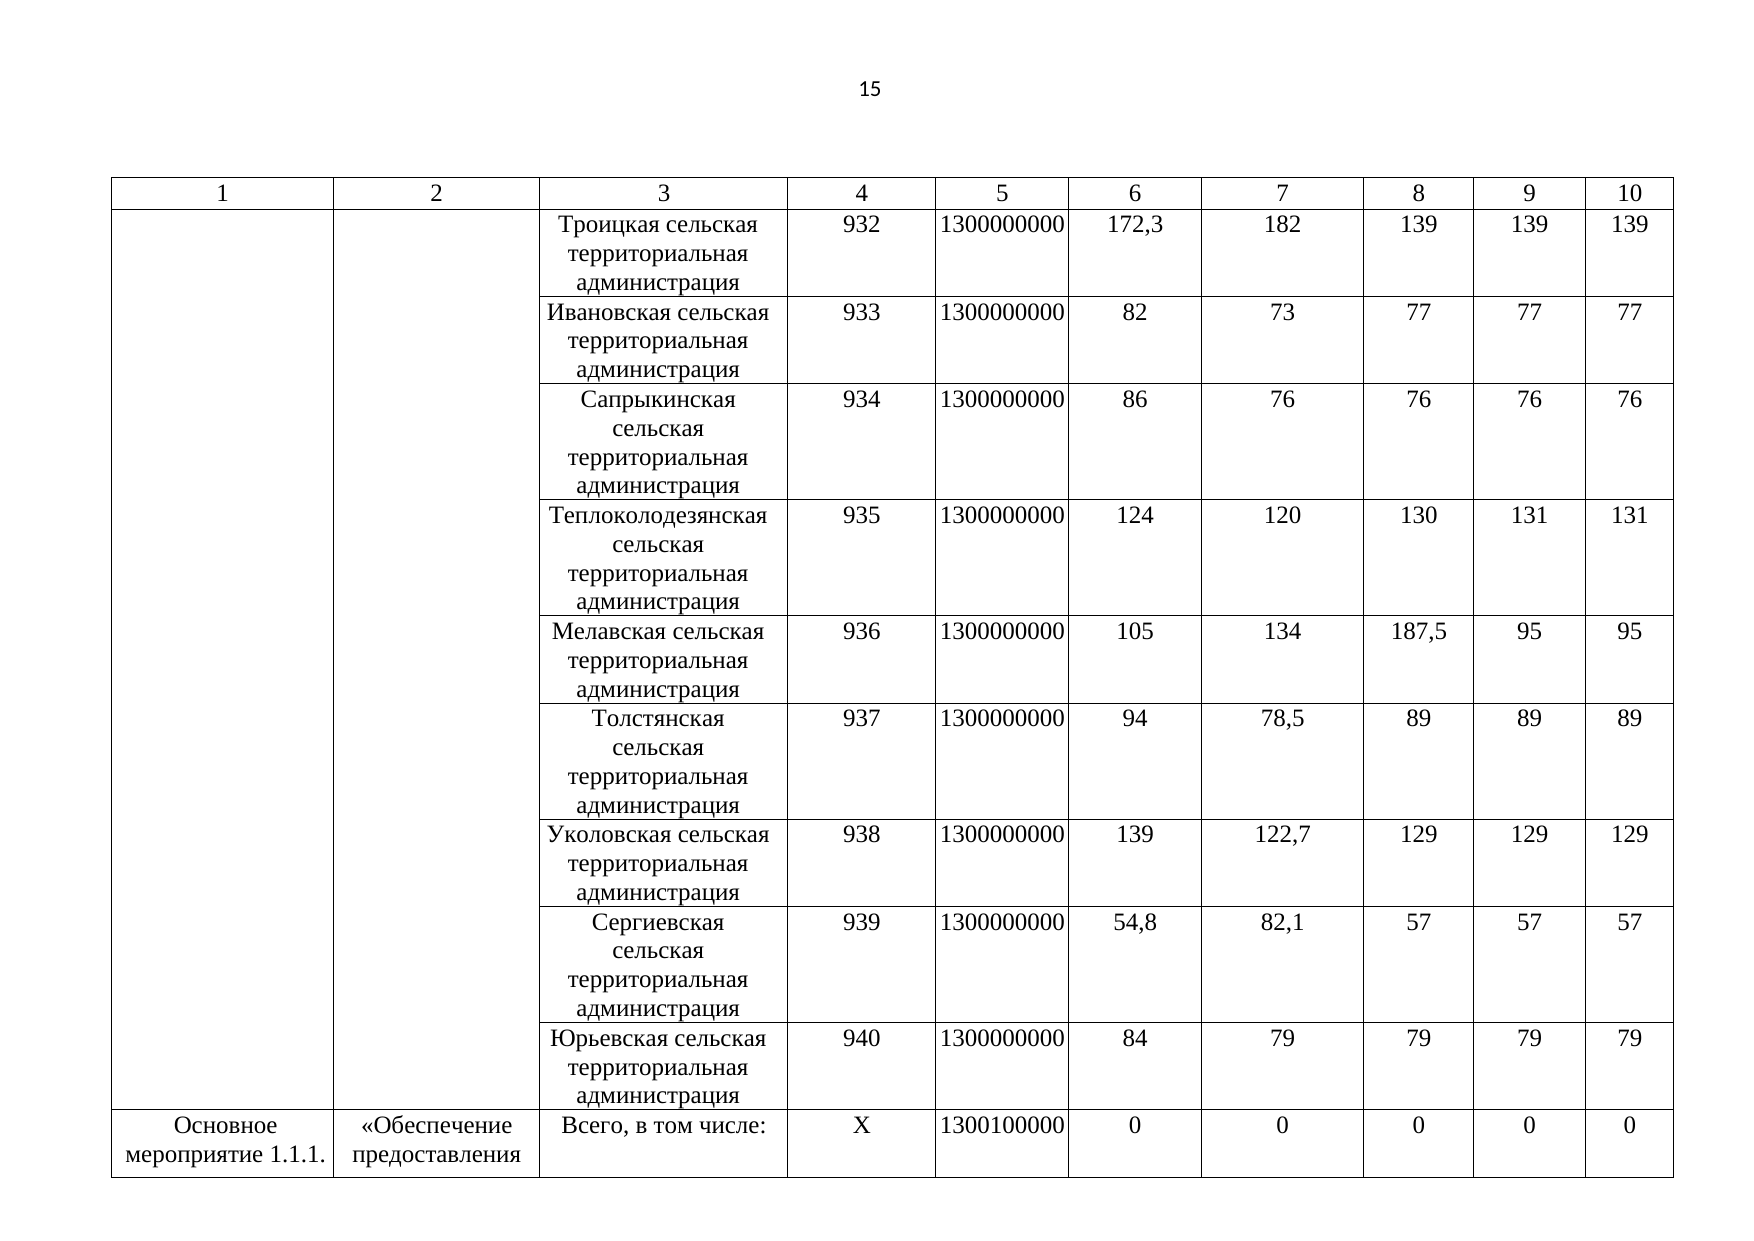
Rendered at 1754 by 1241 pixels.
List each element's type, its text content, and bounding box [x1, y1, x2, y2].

table_header 5 [936, 178, 1068, 208]
table_cell Ивановская сельская территориальная администрация [540, 297, 787, 383]
table_header 3 [540, 178, 787, 208]
table_cell 131 [1586, 500, 1673, 615]
table_cell 1300000000 [936, 907, 1068, 1022]
table_cell Сергиевская сельская территориальная администрация [540, 907, 787, 1022]
table_cell 139 [1364, 210, 1473, 296]
table_cell 76 [1202, 384, 1363, 499]
table_cell 57 [1364, 907, 1473, 1022]
table_cell 940 [788, 1023, 935, 1109]
table_cell Толстянская сельская территориальная администрация [540, 704, 787, 818]
table_cell 134 [1202, 616, 1363, 702]
table_cell 124 [1069, 500, 1201, 615]
table_cell 939 [788, 907, 935, 1022]
table_cell 82,1 [1202, 907, 1363, 1022]
table_cell 129 [1364, 820, 1473, 906]
table_cell 131 [1474, 500, 1585, 615]
table_cell Юрьевская сельская территориальная администрация [540, 1023, 787, 1109]
table_cell 187,5 [1364, 616, 1473, 702]
table_cell 94 [1069, 704, 1201, 818]
table_cell 73 [1202, 297, 1363, 383]
table_header 1 [112, 178, 333, 208]
table_header 9 [1474, 178, 1585, 208]
table_header 2 [334, 178, 539, 208]
table_cell 57 [1586, 907, 1673, 1022]
table_cell 57 [1474, 907, 1585, 1022]
table_cell 1300100000 [936, 1110, 1068, 1177]
table_cell 79 [1202, 1023, 1363, 1109]
table_cell 1300000000 [936, 616, 1068, 702]
table_cell Сапрыкинская сельская территориальная администрация [540, 384, 787, 499]
table_cell 1300000000 [936, 704, 1068, 818]
table_cell 95 [1474, 616, 1585, 702]
table_cell 933 [788, 297, 935, 383]
table_cell Троицкая сельская территориальная администрация [540, 210, 787, 296]
table_cell Всего, в том числе: [540, 1110, 787, 1177]
table_cell 139 [1474, 210, 1585, 296]
table_cell 139 [1586, 210, 1673, 296]
table_cell 76 [1364, 384, 1473, 499]
table_cell 77 [1364, 297, 1473, 383]
table_cell 0 [1364, 1110, 1473, 1177]
table_cell Мелавская сельская территориальная администрация [540, 616, 787, 702]
table_cell 1300000000 [936, 500, 1068, 615]
table_cell 79 [1474, 1023, 1585, 1109]
table_cell 1300000000 [936, 820, 1068, 906]
table_cell Уколовская сельская территориальная администрация [540, 820, 787, 906]
table_cell Х [788, 1110, 935, 1177]
table_cell 120 [1202, 500, 1363, 615]
table_cell 79 [1586, 1023, 1673, 1109]
table_cell 78,5 [1202, 704, 1363, 818]
table_cell 936 [788, 616, 935, 702]
table_cell 182 [1202, 210, 1363, 296]
table_cell Теплоколодезянская сельская территориальная администрация [540, 500, 787, 615]
table_cell 76 [1474, 384, 1585, 499]
table_cell 1300000000 [936, 297, 1068, 383]
table_cell 0 [1202, 1110, 1363, 1177]
table_header 4 [788, 178, 935, 208]
table_cell 79 [1364, 1023, 1473, 1109]
table_header 8 [1364, 178, 1473, 208]
table_cell 77 [1586, 297, 1673, 383]
table_header 10 [1586, 178, 1673, 208]
table_cell 0 [1474, 1110, 1585, 1177]
table_cell 89 [1474, 704, 1585, 818]
table_cell 129 [1586, 820, 1673, 906]
table_cell 172,3 [1069, 210, 1201, 296]
table_cell 0 [1586, 1110, 1673, 1177]
table_cell 139 [1069, 820, 1201, 906]
table_cell 89 [1586, 704, 1673, 818]
table_cell 937 [788, 704, 935, 818]
table_cell 1300000000 [936, 210, 1068, 296]
table_cell 129 [1474, 820, 1585, 906]
table_cell 1300000000 [936, 384, 1068, 499]
table_cell 86 [1069, 384, 1201, 499]
table_cell 935 [788, 500, 935, 615]
table_cell 84 [1069, 1023, 1201, 1109]
table_cell 938 [788, 820, 935, 906]
table_header 7 [1202, 178, 1363, 208]
table_cell 95 [1586, 616, 1673, 702]
table_header 6 [1069, 178, 1201, 208]
table_cell 82 [1069, 297, 1201, 383]
table_cell 122,7 [1202, 820, 1363, 906]
table_cell 934 [788, 384, 935, 499]
table_cell Основное мероприятие 1.1.1. [112, 1110, 333, 1177]
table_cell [334, 1110, 539, 1177]
table_cell 130 [1364, 500, 1473, 615]
table_cell 77 [1474, 297, 1585, 383]
table_cell 0 [1069, 1110, 1201, 1177]
table_cell 54,8 [1069, 907, 1201, 1022]
table_cell 89 [1364, 704, 1473, 818]
table_cell 105 [1069, 616, 1201, 702]
table_cell 932 [788, 210, 935, 296]
table_cell 76 [1586, 384, 1673, 499]
table_cell 1300000000 [936, 1023, 1068, 1109]
